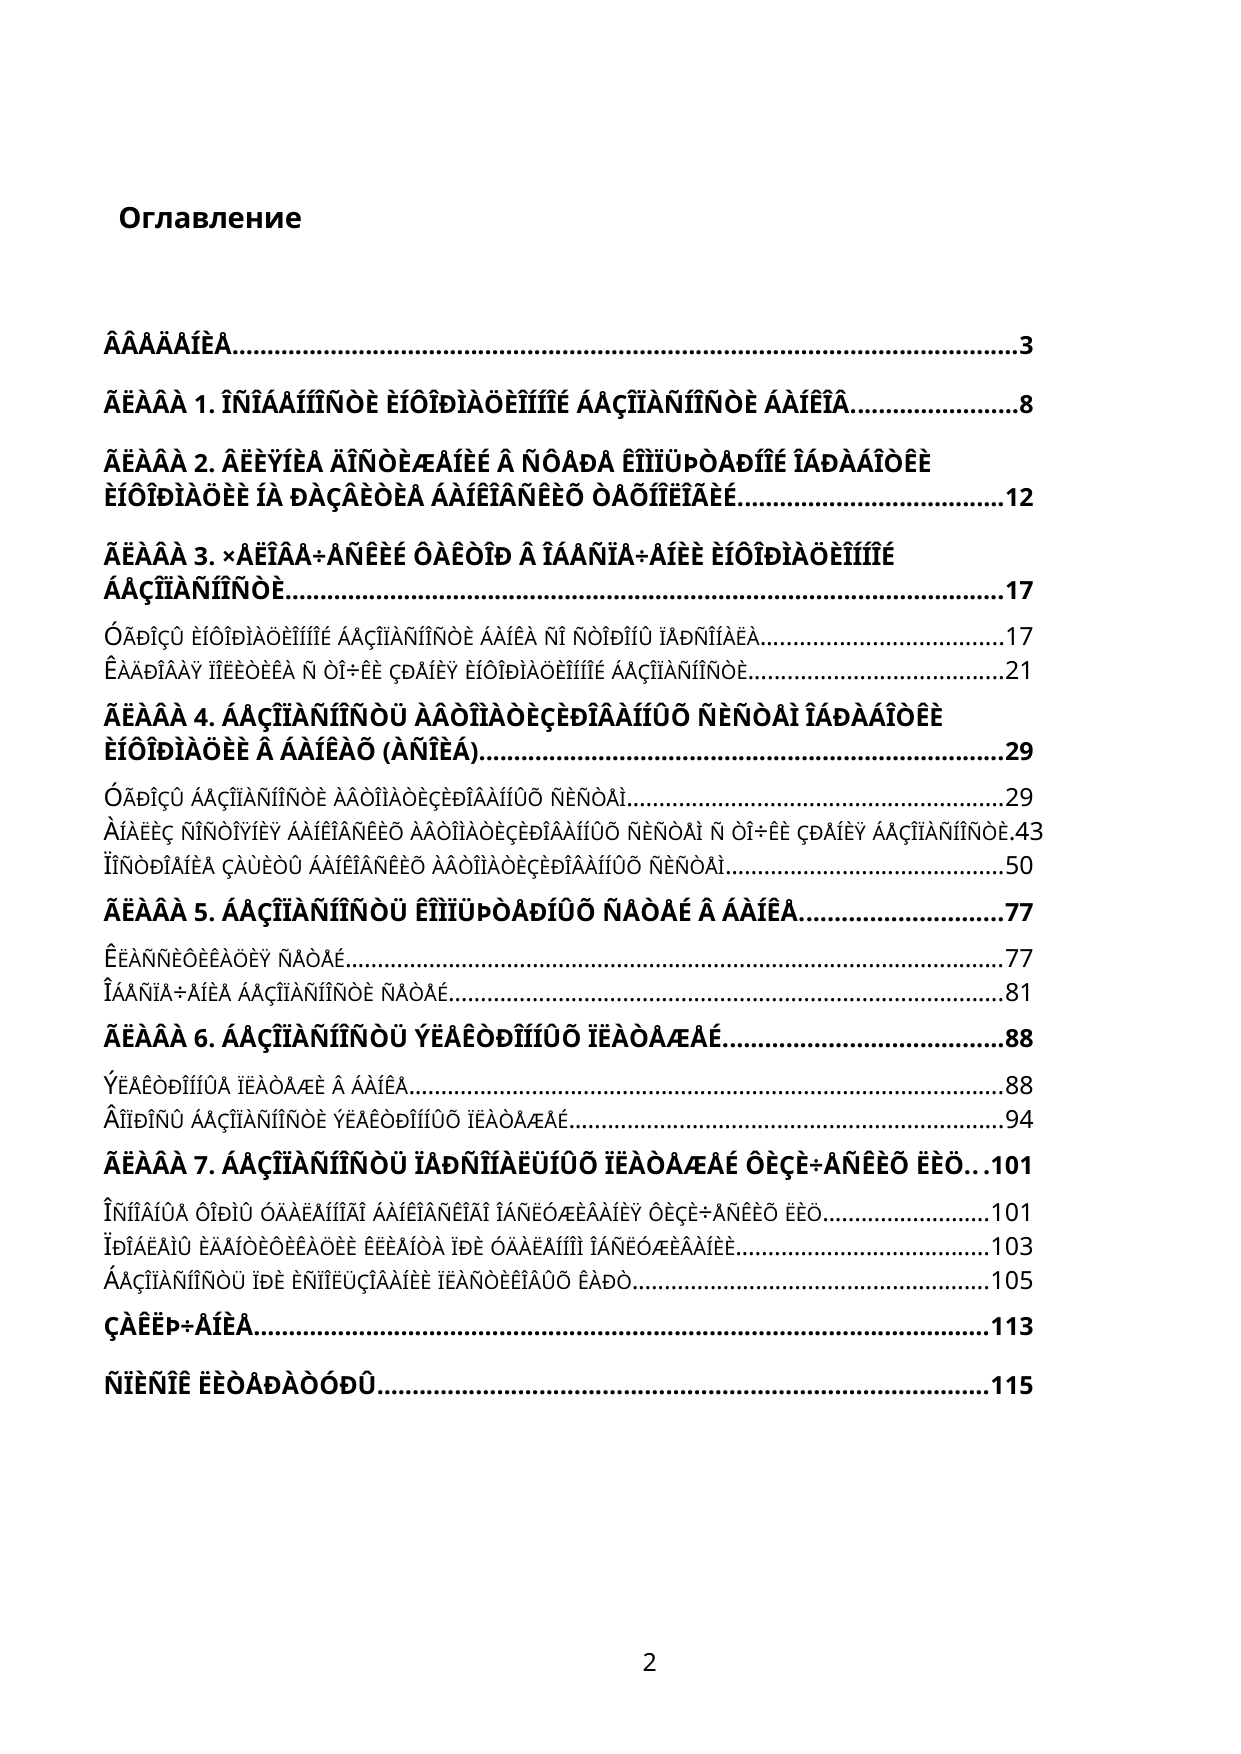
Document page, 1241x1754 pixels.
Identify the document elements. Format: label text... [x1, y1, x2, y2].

text Îñíîâíûå ôîðìû óäàëåííîãî áàíêîâñêîãî îáñëóæèâàíèÿ ôèçè÷åñêèõ ëèö. 101 [103, 1195, 1063, 1229]
text Ãëàâà 1. Îñîáåííîñòè èíôîðìàöèîííîé áåçîïàñíîñòè áàíêîâ. 8 [103, 387, 1063, 421]
text Ýëåêòðîííûå ïëàòåæè â áàíêå. 88 [103, 1068, 1063, 1102]
text Êàäðîâàÿ ïîëèòèêà ñ òî÷êè çðåíèÿ èíôîðìàöèîííîé áåçîïàñíîñòè. 21 [103, 653, 1063, 687]
text Ãëàâà 4. Áåçîïàñíîñòü àâòîìàòèçèðîâàííûõ ñèñòåì îáðàáîòêè èíôîðìàöèè â áàíêàõ (ÀÑÎÈÁ). 29 [103, 700, 1063, 768]
text Óãðîçû áåçîïàñíîñòè àâòîìàòèçèðîâàííûõ ñèñòåì. 29 [103, 780, 1063, 814]
text Àíàëèç ñîñòîÿíèÿ áàíêîâñêèõ àâòîìàòèçèðîâàííûõ ñèñòåì ñ òî÷êè çðåíèÿ áåçîïàñíîñòè. 43 [103, 814, 1063, 848]
text Ãëàâà 7. Áåçîïàñíîñòü ïåðñîíàëüíûõ ïëàòåæåé ôèçè÷åñêèõ ëèö. 101 [103, 1148, 1063, 1182]
text Ãëàâà 5. Áåçîïàñíîñòü êîìïüþòåðíûõ ñåòåé â áàíêå. 77 [103, 894, 1063, 928]
text Ãëàâà 6. Áåçîïàñíîñòü ýëåêòðîííûõ ïëàòåæåé. 88 [103, 1021, 1063, 1055]
text Ïîñòðîåíèå çàùèòû áàíêîâñêèõ àâòîìàòèçèðîâàííûõ ñèñòåì. 50 [103, 848, 1063, 882]
text Ïðîáëåìû èäåíòèôèêàöèè êëèåíòà ïðè óäàëåííîì îáñëóæèâàíèè. 103 [103, 1229, 1063, 1263]
text Ñïèñîê ëèòåðàòóðû 115 [103, 1368, 1063, 1402]
text Ãëàâà 2. Âëèÿíèå äîñòèæåíèé â ñôåðå êîìïüþòåðíîé îáðàáîòêè èíôîðìàöèè íà ðàçâèòèå áàíêîâñêèõ òåõíîëîãèé. 12 [103, 446, 1063, 514]
text Êëàññèôèêàöèÿ ñåòåé. 77 [103, 941, 1063, 975]
text Ââåäåíèå 3 [103, 328, 1063, 362]
text Óãðîçû èíôîðìàöèîííîé áåçîïàñíîñòè áàíêà ñî ñòîðîíû ïåðñîíàëà. 17 [103, 619, 1063, 653]
text Îáåñïå÷åíèå áåçîïàñíîñòè ñåòåé. 81 [103, 975, 1063, 1009]
text Оглавление [118, 197, 1122, 237]
text Ãëàâà 3. ×åëîâå÷åñêèé ôàêòîð â îáåñïå÷åíèè èíôîðìàöèîííîé áåçîïàñíîñòè. 17 [103, 539, 1063, 607]
text Âîïðîñû áåçîïàñíîñòè ýëåêòðîííûõ ïëàòåæåé. 94 [103, 1102, 1063, 1136]
text Áåçîïàñíîñòü ïðè èñïîëüçîâàíèè ïëàñòèêîâûõ êàðò. 105 [103, 1263, 1063, 1297]
text Çàêëþ÷åíèå. 113 [103, 1309, 1063, 1343]
